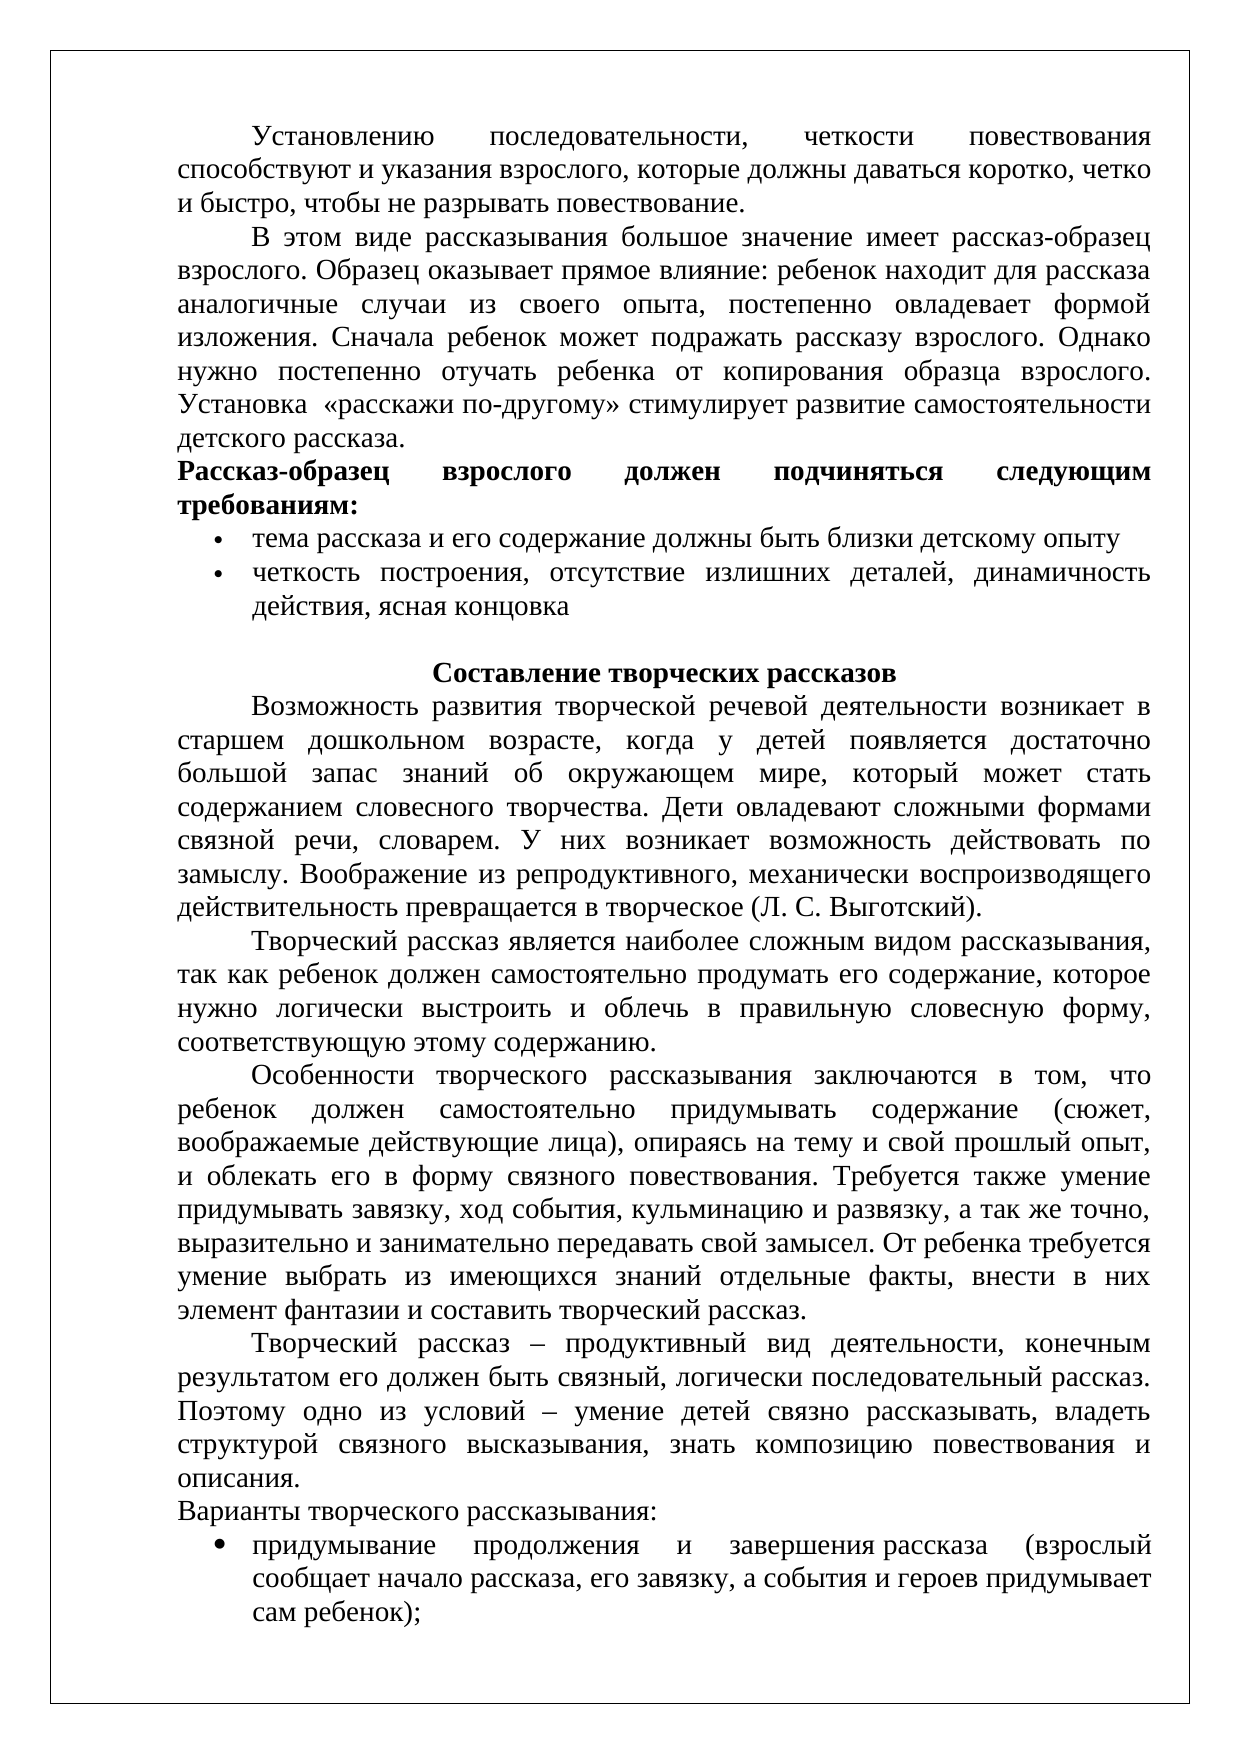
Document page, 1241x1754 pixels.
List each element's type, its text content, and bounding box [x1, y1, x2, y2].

text Рассказ-образец взрослого должен подчиняться следующим требованиям: [177, 453, 1152, 521]
text Особенности творческого рассказывания заключаются в том, что ребенок должен самостоятельно придумывать содержание (сюжет, воображаемые действующие лица), опираясь на тему и свой прошлый опыт, и облекать его в форму связного повествования. Требуется также умение придумывать завязку, ход события, кульминацию и развязку, а так же точно, выразительно и занимательно передавать свой замысел. От ребенка требуется умение выбрать из имеющихся знаний отдельные факты, внести в них элемент фантазии и составить творческий рассказ. [177, 1057, 1152, 1326]
text Установлению последовательности, четкости повествования способствуют и указания взрослого, которые должны даваться коротко, четко и быстро, чтобы не разрывать повествование. [177, 118, 1152, 219]
text Творческий рассказ является наиболее сложным видом рассказывания, так как ребенок должен самостоятельно продумать его содержание, которое нужно логически выстроить и облечь в правильную словесную форму, соответствующую этому содержанию. [177, 923, 1152, 1057]
text В этом виде рассказывания большое значение имеет рассказ-образец взрослого. Образец оказывает прямое влияние: ребенок находит для рассказа аналогичные случаи из своего опыта, постепенно овладевает формой изложения. Сначала ребенок может подражать рассказу взрослого. Однако нужно постепенно отучать ребенка от копирования образца взрослого. Установка «расскажи по-другому» стимулирует развитие самостоятельности детского рассказа. [177, 219, 1152, 453]
list придумывание продолжения и завершения рассказа (взрослый сообщает начало рассказа, его завязку, а события и героев придумывает сам ребенок); [214, 1527, 1152, 1627]
text Варианты творческого рассказывания: [177, 1493, 1152, 1527]
list тема рассказа и его содержание должны быть близки детскому опыту [214, 521, 1152, 554]
text Составление творческих рассказов [177, 655, 1152, 688]
list четкость построения, отсутствие излишних деталей, динамичность действия, ясная концовка [214, 554, 1152, 621]
text Творческий рассказ – продуктивный вид деятельности, конечным результатом его должен быть связный, логически последовательный рассказ. Поэтому одно из условий – умение детей связно рассказывать, владеть структурой связного высказывания, знать композицию повествования и описания. [177, 1326, 1152, 1493]
text Возможность развития творческой речевой деятельности возникает в старшем дошкольном возрасте, когда у детей появляется достаточно большой запас знаний об окружающем мире, который может стать содержанием словесного творчества. Дети овладевают сложными формами связной речи, словарем. У них возникает возможность действовать по замыслу. Воображение из репродуктивного, механически воспроизводящего действительность превращается в творческое (Л. С. Выготский). [177, 688, 1152, 923]
